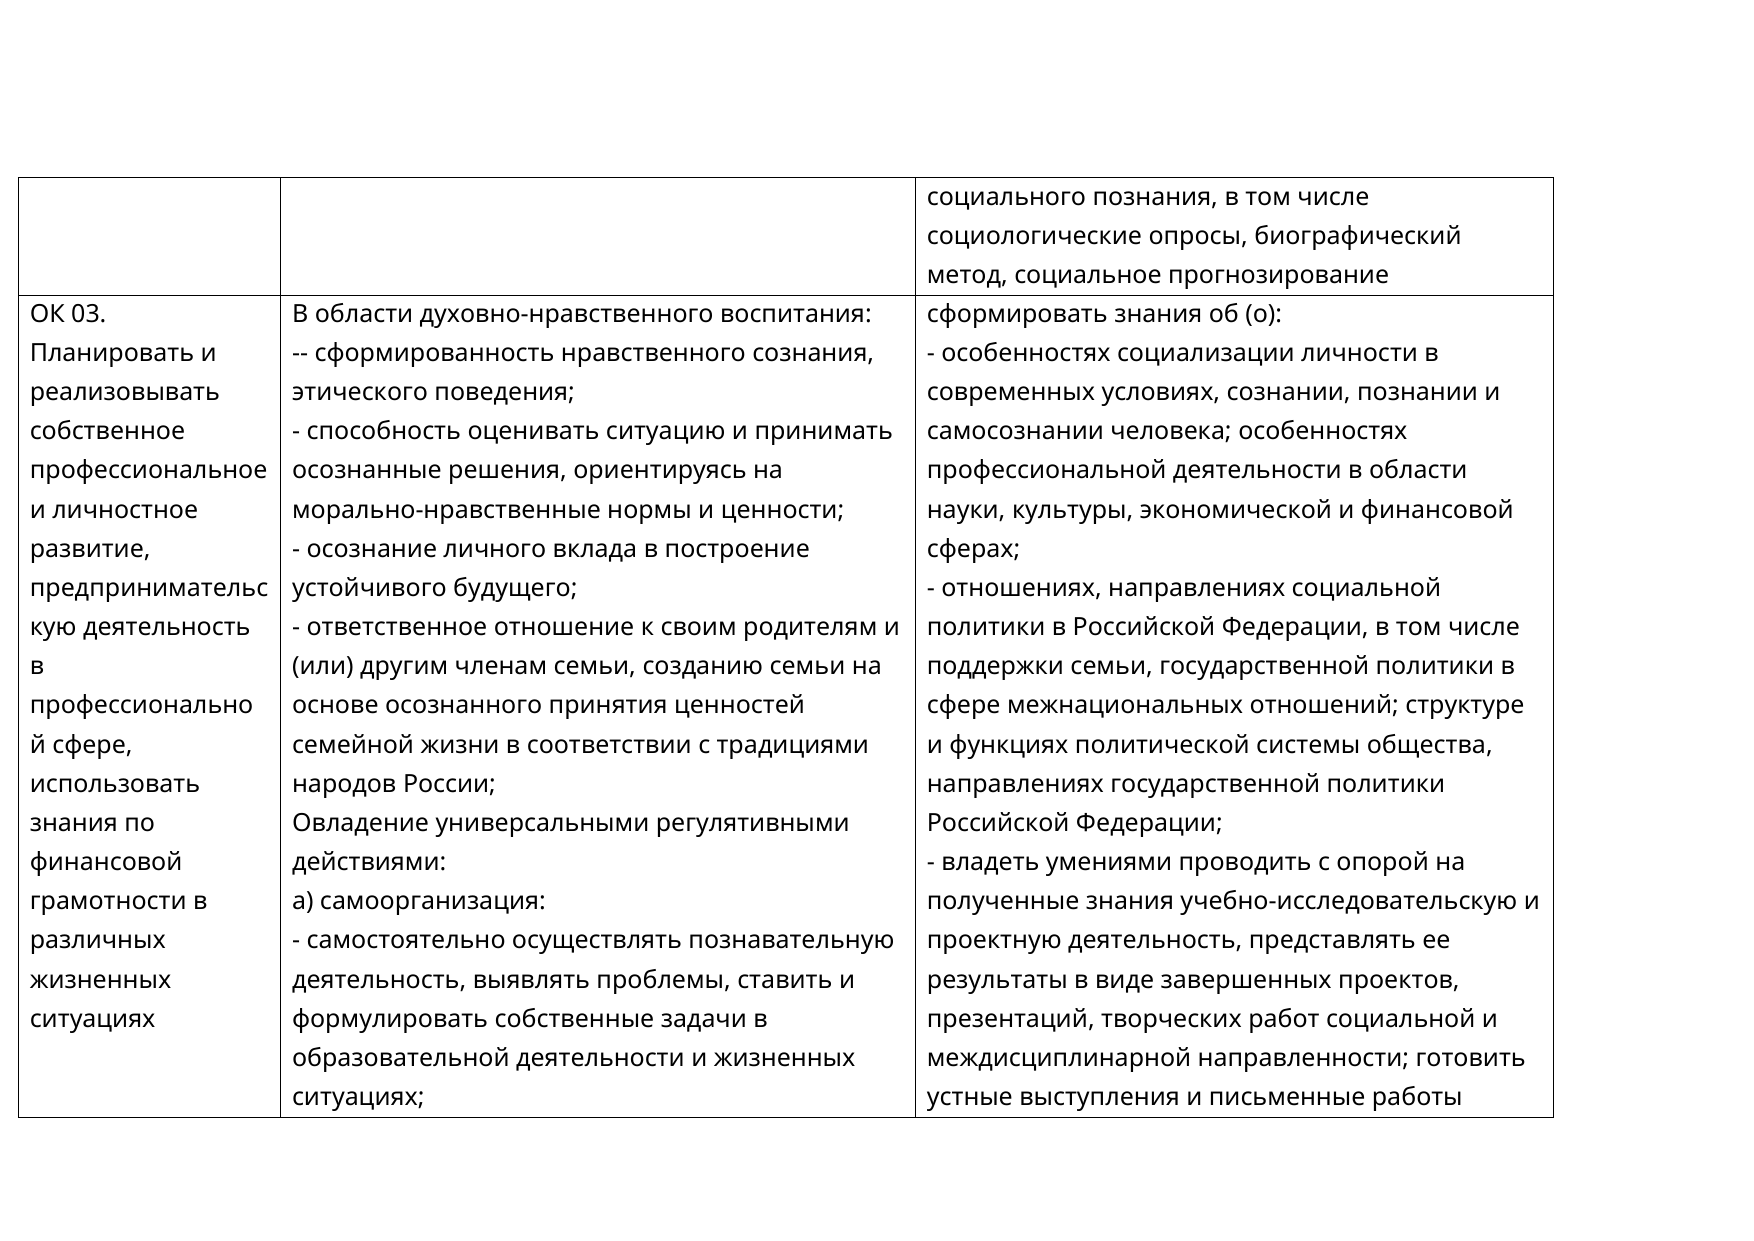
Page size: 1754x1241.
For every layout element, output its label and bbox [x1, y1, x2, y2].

table_cell [19, 178, 280, 294]
table_cell [19, 296, 280, 1117]
table_cell [916, 296, 1553, 1117]
table_cell [916, 178, 1553, 294]
table_cell [281, 296, 915, 1117]
table_cell [281, 178, 915, 294]
